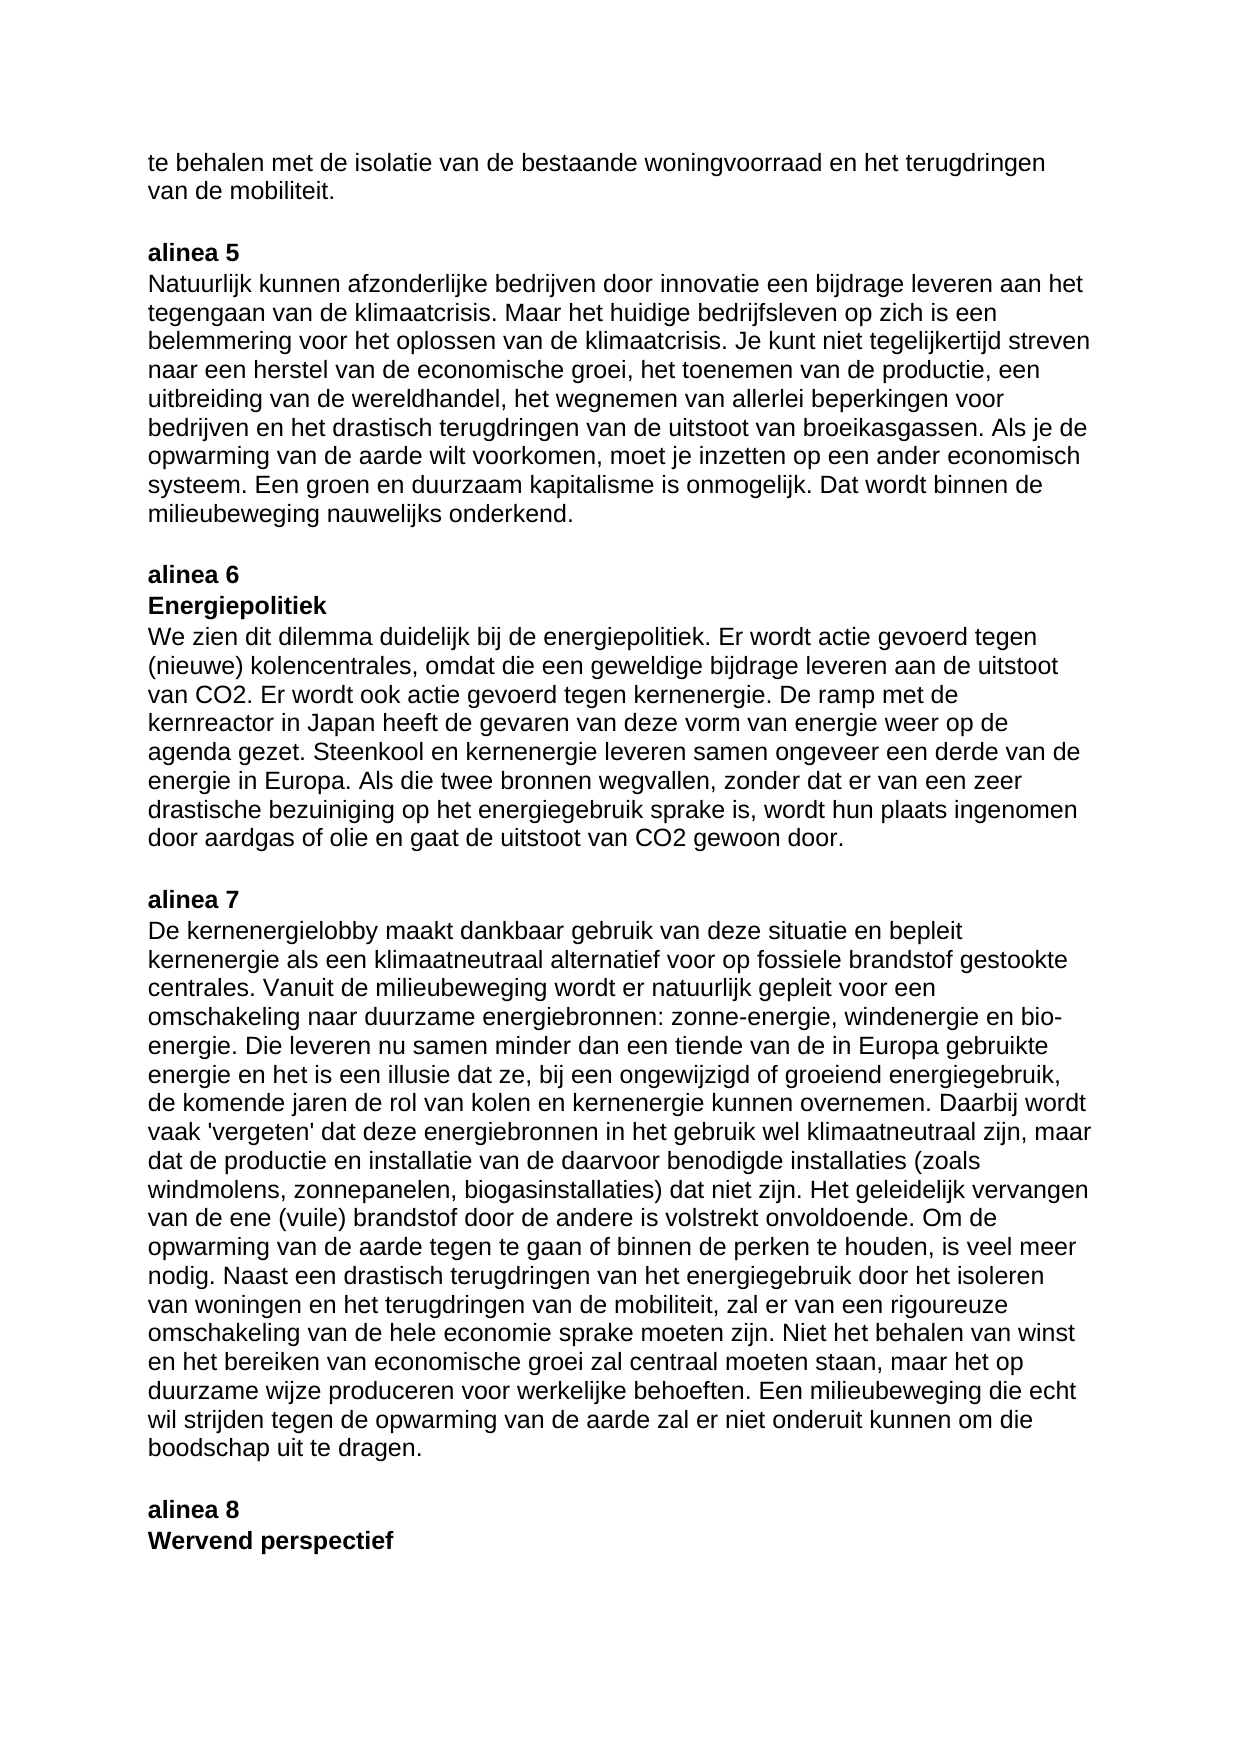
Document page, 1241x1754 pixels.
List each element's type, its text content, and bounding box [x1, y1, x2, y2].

text We zien dit dilemma duidelijk bij de energiepolitiek. Er wordt actie gevoerd tegen (nieuwe) kolencentrales, omdat die een geweldige bijdrage leveren aan de uitstoot van CO2. Er wordt ook actie gevoerd tegen kernenergie. De ramp met de kernreactor in Japan heeft de gevaren van deze vorm van energie weer op de agenda gezet. Steenkool en kernenergie leveren samen ongeveer een derde van de energie in Europa. Als die twee bronnen wegvallen, zonder dat er van een zeer drastische bezuiniging op het energiegebruik sprake is, wordt hun plaats ingenomen door aardgas of olie en gaat de uitstoot van CO2 gewoon door. [148, 622, 1093, 852]
text Wervend perspectief [148, 1526, 1093, 1555]
text alinea 6 [148, 561, 1093, 589]
text alinea 5 [148, 238, 1093, 267]
text Energiepolitiek [148, 591, 1093, 620]
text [148, 148, 1093, 205]
text De kernenergielobby maakt dankbaar gebruik van deze situatie en bepleit kernenergie als een klimaatneutraal alternatief voor op fossiele brandstof gestookte centrales. Vanuit de milieubeweging wordt er natuurlijk gepleit voor een omschakeling naar duurzame energiebronnen: zonne-energie, windenergie en bio-energie. Die leveren nu samen minder dan een tiende van de in Europa gebruikte energie en het is een illusie dat ze, bij een ongewijzigd of groeiend energiegebruik, de komende jaren de rol van kolen en kernenergie kunnen overnemen. Daarbij wordt vaak 'vergeten' dat deze energiebronnen in het gebruik wel klimaatneutraal zijn, maar dat de productie en installatie van de daarvoor benodigde installaties (zoals windmolens, zonnepanelen, biogasinstallaties) dat niet zijn. Het geleidelijk vervangen van de ene (vuile) brandstof door de andere is volstrekt onvoldoende. Om de opwarming van de aarde tegen te gaan of binnen de perken te houden, is veel meer nodig. Naast een drastisch terugdringen van het energiegebruik door het isoleren van woningen en het terugdringen van de mobiliteit, zal er van een rigoureuze omschakeling van de hele economie sprake moeten zijn. Niet het behalen van winst en het bereiken van economische groei zal centraal moeten staan, maar het op duurzame wijze produceren voor werkelijke behoeften. Een milieubeweging die echt wil strijden tegen de opwarming van de aarde zal er niet onderuit kunnen om die boodschap uit te dragen. [148, 916, 1093, 1462]
text alinea 7 [148, 885, 1093, 914]
text alinea 8 [148, 1495, 1093, 1524]
text Natuurlijk kunnen afzonderlijke bedrijven door innovatie een bijdrage leveren aan het tegengaan van de klimaatcrisis. Maar het huidige bedrijfsleven op zich is een belemmering voor het oplossen van de klimaatcrisis. Je kunt niet tegelijkertijd streven naar een herstel van de economische groei, het toenemen van de productie, een uitbreiding van de wereldhandel, het wegnemen van allerlei beperkingen voor bedrijven en het drastisch terugdringen van de uitstoot van broeikasgassen. Als je de opwarming van de aarde wilt voorkomen, moet je inzetten op een ander economisch systeem. Een groen en duurzaam kapitalisme is onmogelijk. Dat wordt binnen de milieubeweging nauwelijks onderkend. [148, 269, 1093, 528]
